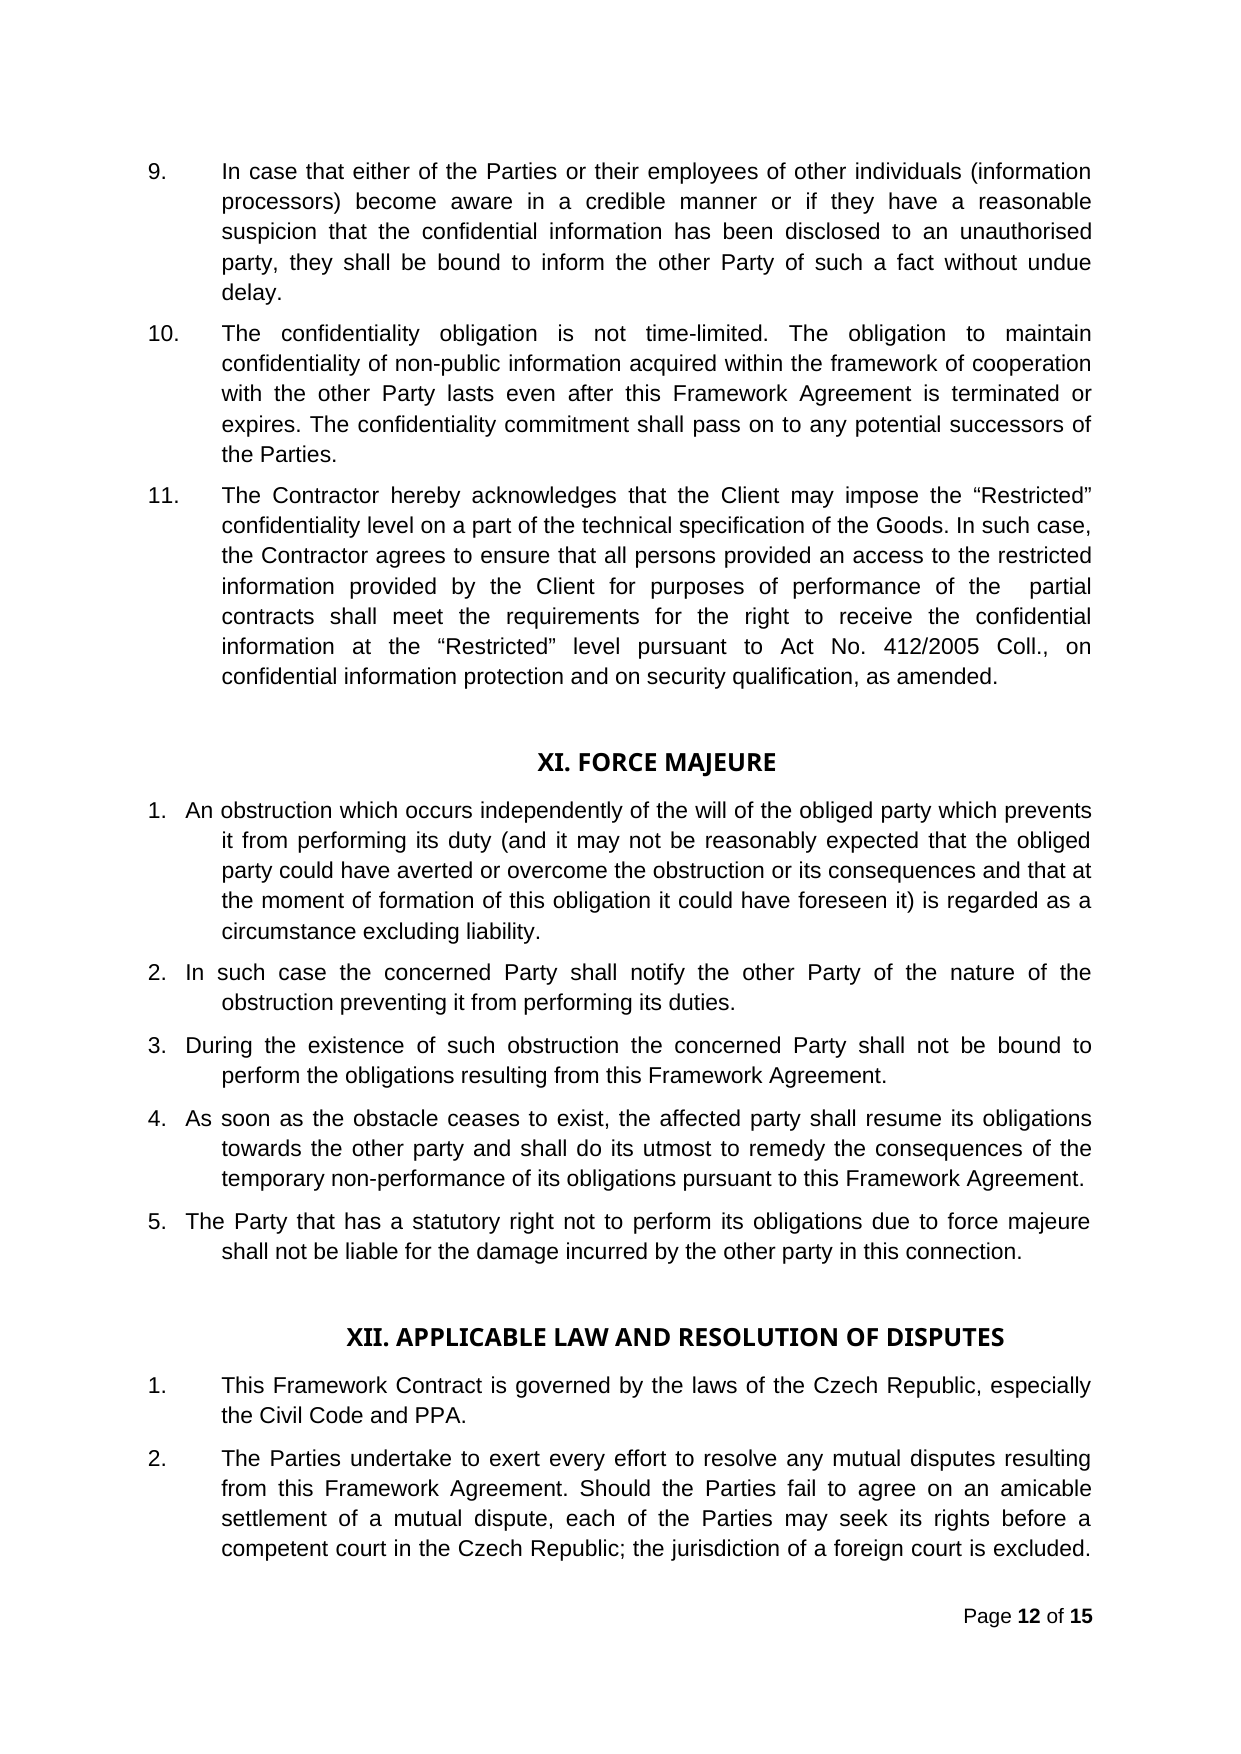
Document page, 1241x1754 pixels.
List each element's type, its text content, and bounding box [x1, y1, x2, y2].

list As soon as the obstacle ceases to exist, the affected party shall resume its obligations towards the other party and shall do its utmost to remedy the consequences of the temporary non-performance of its obligations pursuant to this Framework Agreement. [148, 1105, 1093, 1191]
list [148, 1444, 1093, 1561]
text XII. APPLICABLE LAW AND RESOLUTION OF DISPUTES [259, 1320, 1093, 1354]
list 9. In case that either of the Parties or their employees of other individuals (information processors) become aware in a credible manner or if they have a reasonable suspicion that the confidential information has been disclosed to an unauthorised party, they shall be bound to inform the other Party of such a fact without undue delay. [148, 158, 1093, 305]
list An obstruction which occurs independently of the will of the obliged party which prevents it from performing its duty (and it may not be reasonably expected that the obliged party could have averted or overcome the obstruction or its consequences and that at the moment of formation of this obligation it could have foreseen it) is regarded as a circumstance excluding liability. [148, 797, 1093, 944]
list The Party that has a statutory right not to perform its obligations due to force majeure shall not be liable for the damage incurred by the other party in this connection. [148, 1208, 1093, 1264]
text Xi. FORCE MAJEURE [221, 745, 1093, 779]
list During the existence of such obstruction the concerned Party shall not be bound to perform the obligations resulting from this Framework Agreement. [148, 1032, 1093, 1088]
list This Framework Contract is governed by the laws of the Czech Republic, especially the Civil Code and PPA. [148, 1372, 1093, 1428]
list 10. The confidentiality obligation is not time-limited. The obligation to maintain confidentiality of non-public information acquired within the framework of cooperation with the other Party lasts even after this Framework Agreement is terminated or expires. The confidentiality commitment shall pass on to any potential successors of the Parties. [148, 320, 1093, 467]
list In such case the concerned Party shall notify the other Party of the nature of the obstruction preventing it from performing its duties. [148, 959, 1093, 1015]
list 11. The Contractor hereby acknowledges that the Client may impose the “Restricted” confidentiality level on a part of the technical specification of the Goods. In such case, the Contractor agrees to ensure that all persons provided an access to the restricted information provided by the Client for purposes of performance of the partial contracts shall meet the requirements for the right to receive the confidential information at the “Restricted” level pursuant to Act No. 412/2005 Coll., on confidential information protection and on security qualification, as amended. [148, 482, 1093, 689]
